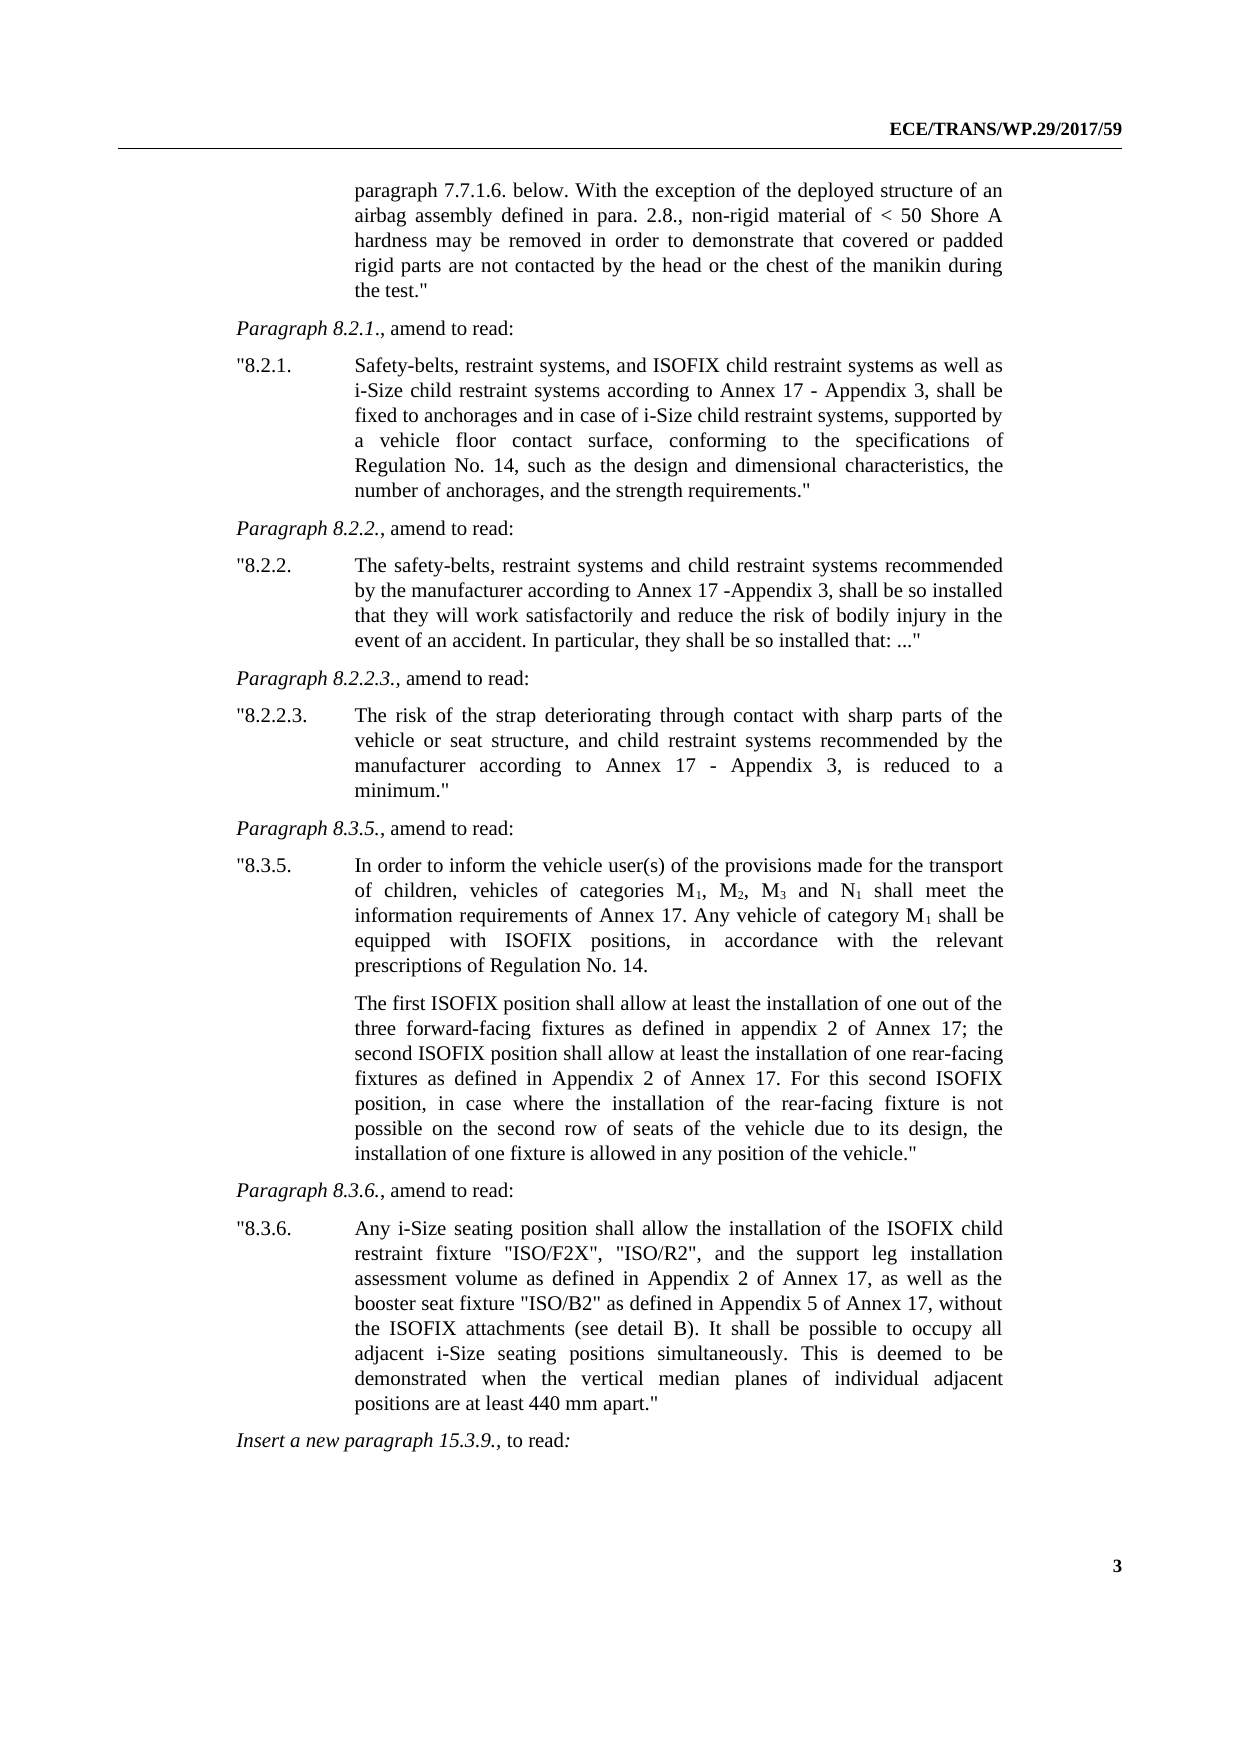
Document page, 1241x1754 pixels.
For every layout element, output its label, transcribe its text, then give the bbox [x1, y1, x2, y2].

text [236, 177, 1004, 302]
text "8.2.2. The safety-belts, restraint systems and child restraint systems recommended by the manufacturer according to Annex 17 -Appendix 3, shall be so installed that they will work satisfactorily and reduce the risk of bodily injury in the event of an accident. In particular, they shall be so installed that: ..." [236, 552, 1004, 652]
text The first ISOFIX position shall allow at least the installation of one out of the three forward-facing fixtures as defined in appendix 2 of Annex 17; the second ISOFIX position shall allow at least the installation of one rear-facing fixtures as defined in Appendix 2 of Annex 17. For this second ISOFIX position, in case where the installation of the rear-facing fixture is not possible on the second row of seats of the vehicle due to its design, the installation of one fixture is allowed in any position of the vehicle." [354, 990, 1004, 1165]
text "8.3.5. In order to inform the vehicle user(s) of the provisions made for the transport of children, vehicles of categories M1, M2, M3 and N1 shall meet the information requirements of Annex 17. Any vehicle of category M1 shall be equipped with ISOFIX positions, in accordance with the relevant prescriptions of Regulation No. 14. [236, 852, 1004, 977]
text Paragraph 8.2.2.3., amend to read: [236, 665, 1004, 690]
text Paragraph 8.2.1., amend to read: [236, 315, 1004, 340]
text Insert a new paragraph 15.3.9., to read: [236, 1427, 1004, 1452]
text Paragraph 8.2.2., amend to read: [236, 515, 1004, 540]
text Paragraph 8.3.6., amend to read: [236, 1177, 1004, 1202]
text "8.2.1. Safety-belts, restraint systems, and ISOFIX child restraint systems as well as i-Size child restraint systems according to Annex 17 - Appendix 3, shall be fixed to anchorages and in case of i-Size child restraint systems, supported by a vehicle floor contact surface, conforming to the specifications of Regulation No. 14, such as the design and dimensional characteristics, the number of anchorages, and the strength requirements." [236, 352, 1004, 502]
text "8.2.2.3. The risk of the strap deteriorating through contact with sharp parts of the vehicle or seat structure, and child restraint systems recommended by the manufacturer according to Annex 17 - Appendix 3, is reduced to a minimum." [236, 702, 1004, 802]
text "8.3.6. Any i-Size seating position shall allow the installation of the ISOFIX child restraint fixture "ISO/F2X", "ISO/R2", and the support leg installation assessment volume as defined in Appendix 2 of Annex 17, as well as the booster seat fixture "ISO/B2" as defined in Appendix 5 of Annex 17, without the ISOFIX attachments (see detail B). It shall be possible to occupy all adjacent i-Size seating positions simultaneously. This is deemed to be demonstrated when the vertical median planes of individual adjacent positions are at least 440 mm apart." [236, 1215, 1004, 1415]
text Paragraph 8.3.5., amend to read: [236, 815, 1004, 840]
